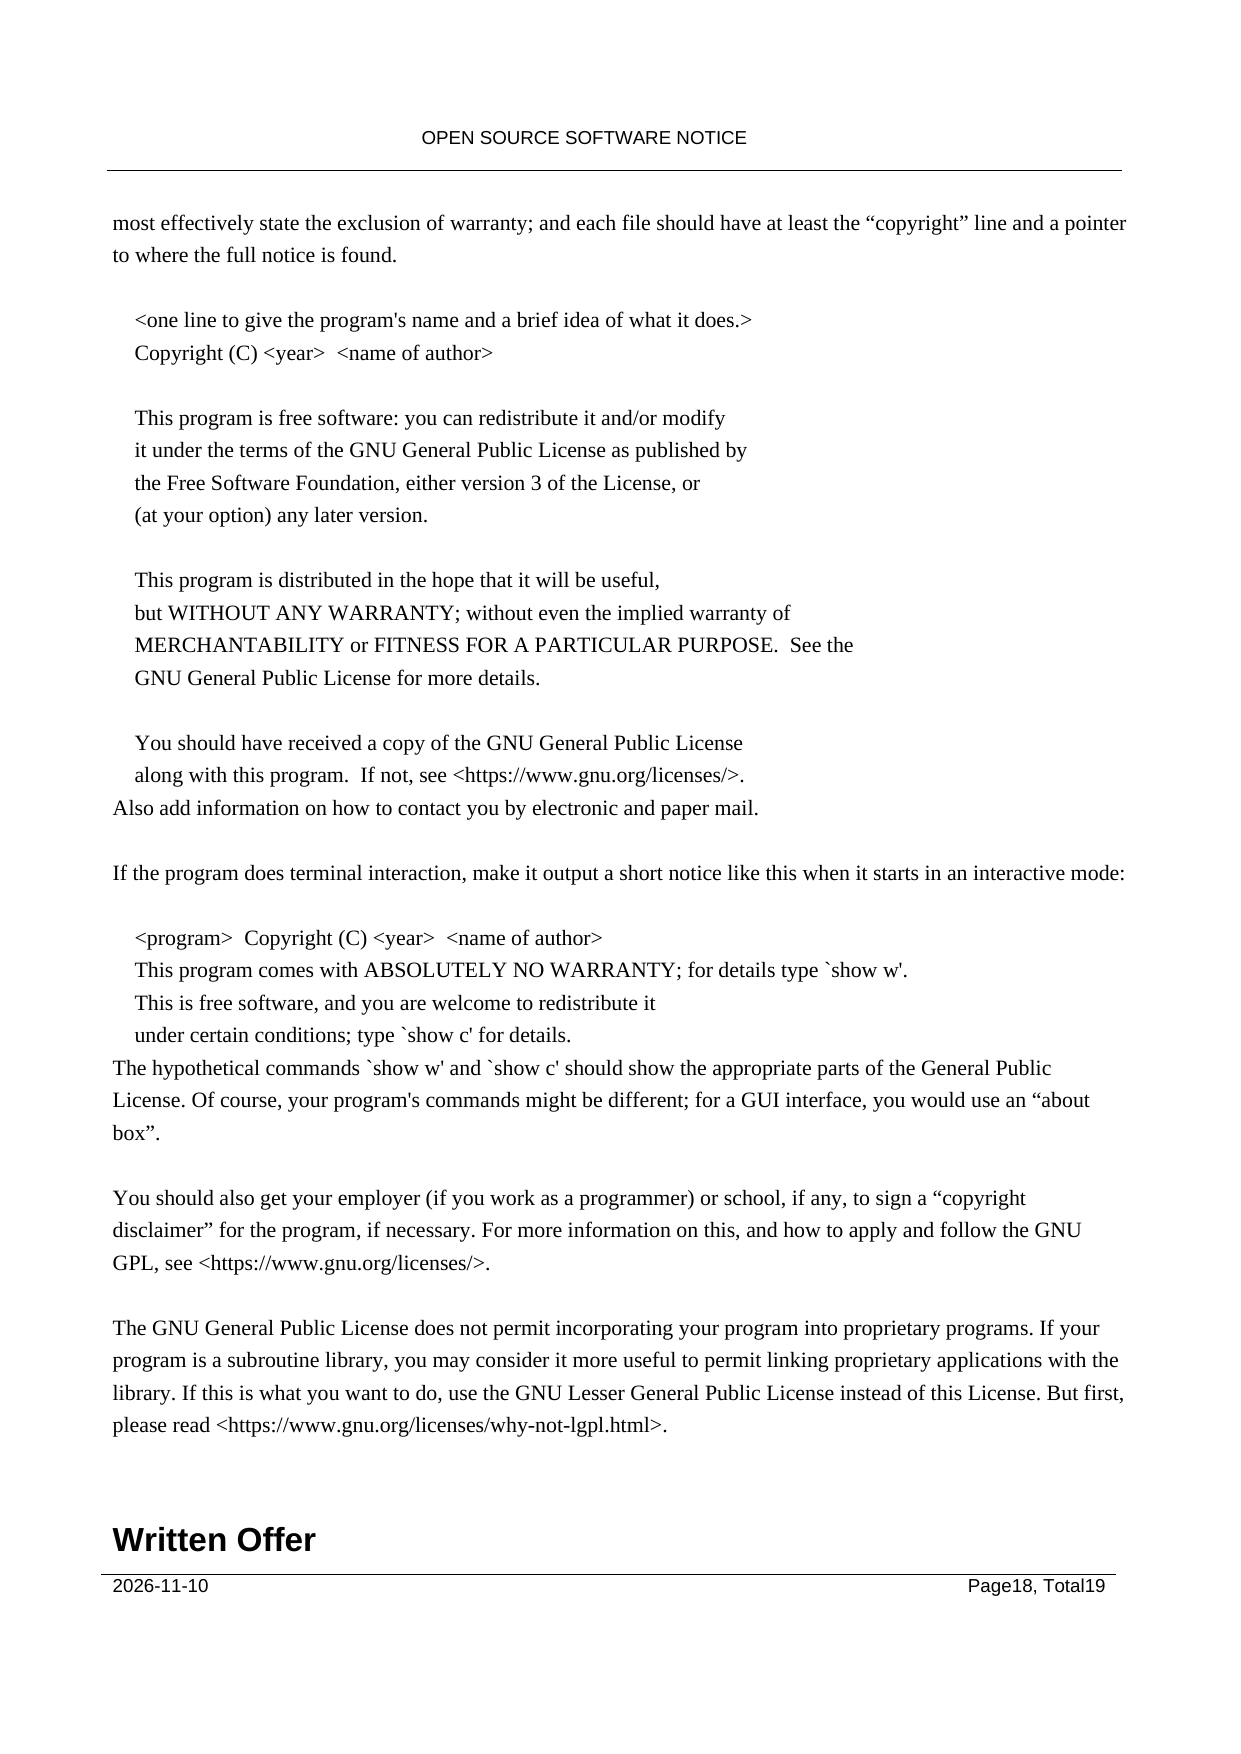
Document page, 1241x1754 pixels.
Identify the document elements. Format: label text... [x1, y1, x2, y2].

text Written Offer [112, 1506, 1128, 1571]
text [112, 206, 1128, 1441]
